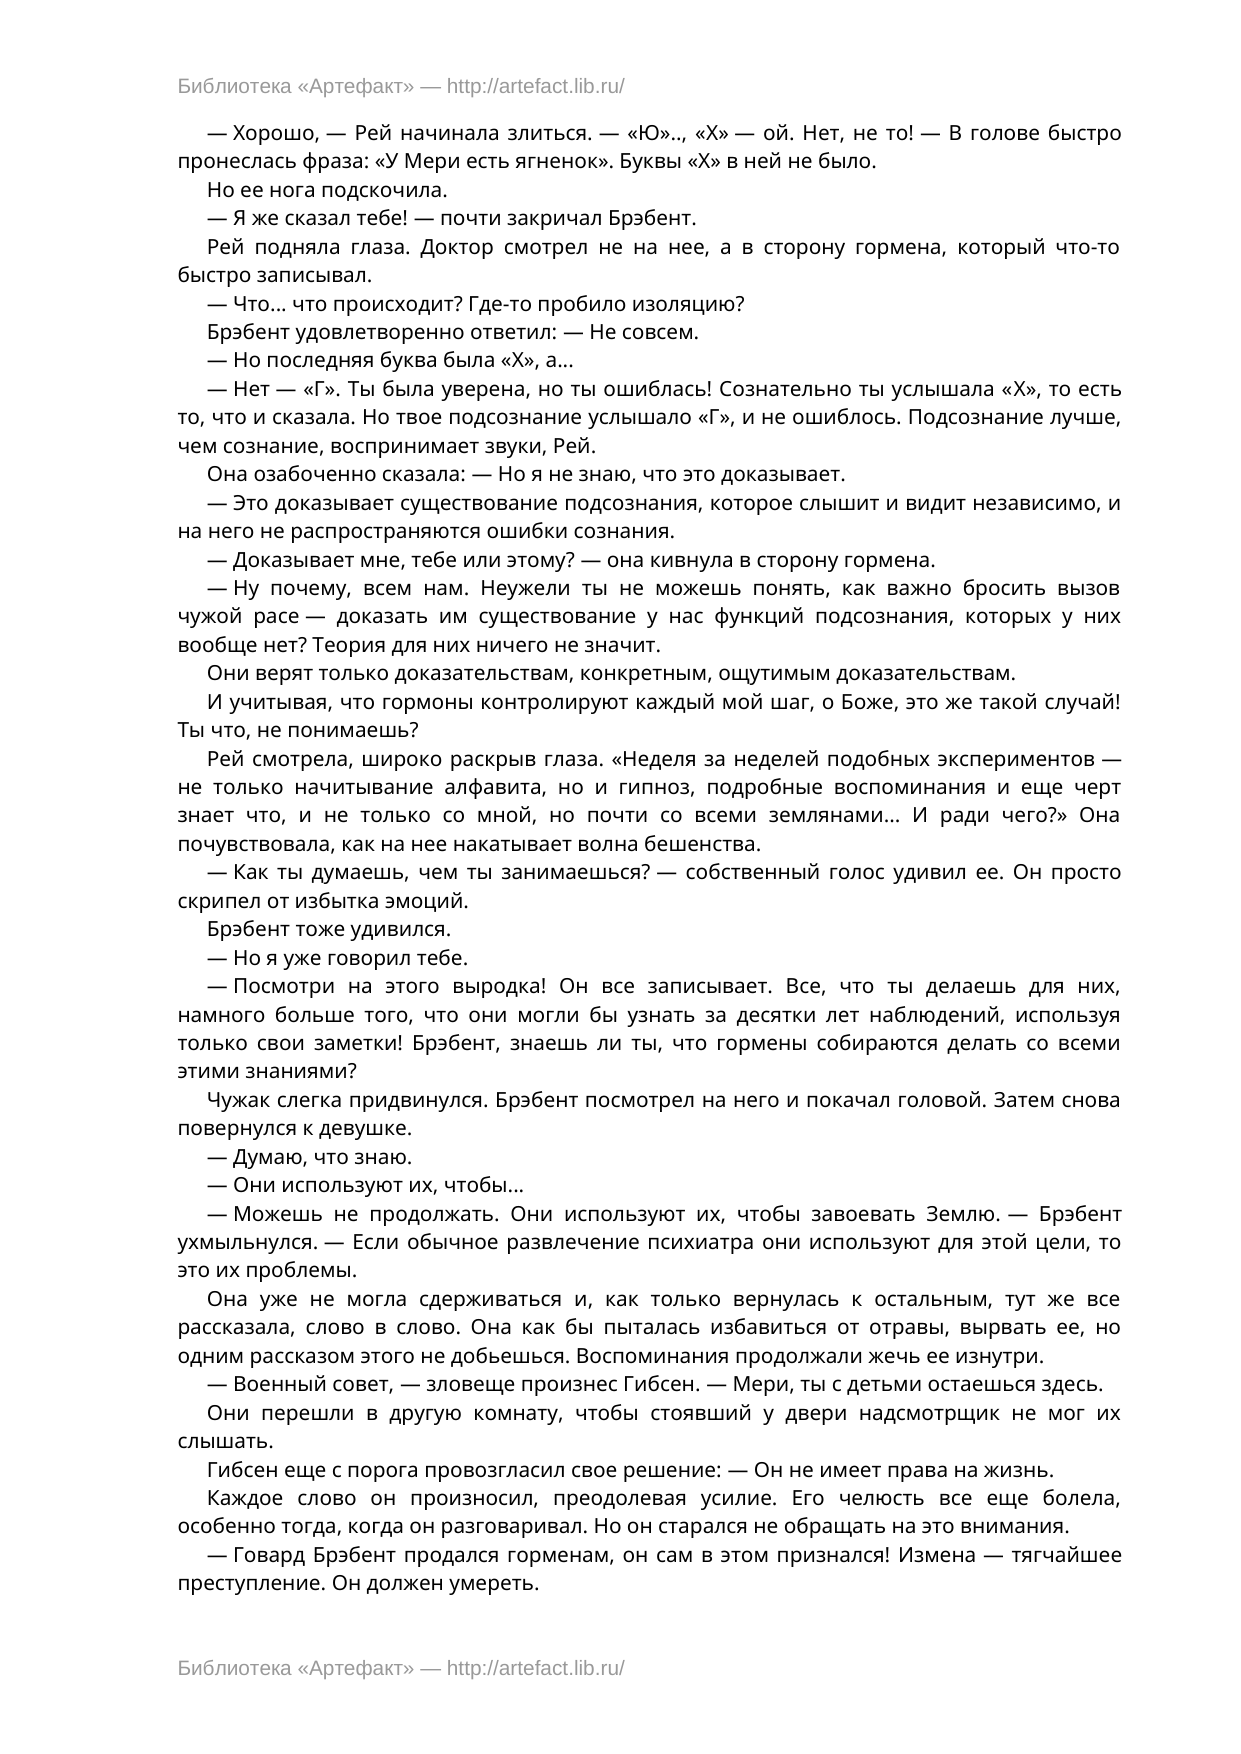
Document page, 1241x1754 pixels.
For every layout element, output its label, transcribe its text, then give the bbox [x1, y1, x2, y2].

text Брэбент тоже удивился. [177, 914, 1122, 943]
text Рей смотрела, широко раскрыв глаза. «Неделя за неделей подобных экспериментов — не только начитывание алфавита, но и гипноз, подробные воспоминания и еще черт знает что, и не только со мной, но почти со всеми землянами... И ради чего?» Она почувствовала, как на нее накатывает волна бешенства. [177, 744, 1122, 857]
text Она озабоченно сказала: — Но я не знаю, что это доказывает. [177, 459, 1122, 488]
text Каждое слово он произносил, преодолевая усилие. Его челюсть все еще болела, особенно тогда, когда он разговаривал. Но он старался не обращать на это внимания. [177, 1483, 1122, 1540]
text — Посмотри на этого выродка! Он все записывает. Все, что ты делаешь для них, намного больше того, что они могли бы узнать за десятки лет наблюдений, используя только свои заметки! Брэбент, знаешь ли ты, что гормены собираются делать со всеми этими знаниями? [177, 971, 1122, 1085]
text Они перешли в другую комнату, чтобы стоявший у двери надсмотрщик не мог их слышать. [177, 1398, 1122, 1455]
text — Я же сказал тебе! — почти закричал Брэбент. [177, 203, 1122, 232]
text — Они используют их, чтобы... [177, 1170, 1122, 1199]
text — Говард Брэбент продался горменам, он сам в этом признался! Измена — тягчайшее преступление. Он должен умереть. [177, 1540, 1122, 1597]
text — Доказывает мне, тебе или этому? — она кивнула в сторону гормена. [177, 545, 1122, 573]
text — Но я уже говорил тебе. [177, 943, 1122, 971]
text Брэбент удовлетворенно ответил: — Не совсем. [177, 317, 1122, 346]
text Она уже не могла сдерживаться и, как только вернулась к остальным, тут же все рассказала, слово в слово. Она как бы пыталась избавиться от отравы, вырвать ее, но одним рассказом этого не добьешься. Воспоминания продолжали жечь ее изнутри. [177, 1284, 1122, 1369]
text — Думаю, что знаю. [177, 1142, 1122, 1170]
text Но ее нога подскочила. [177, 175, 1122, 203]
text — Нет — «Г». Ты была уверена, но ты ошиблась! Сознательно ты услышала «X», то есть то, что и сказала. Но твое подсознание услышало «Г», и не ошиблось. Подсознание лучше, чем сознание, воспринимает звуки, Рей. [177, 374, 1122, 459]
text — Как ты думаешь, чем ты занимаешься? — собственный голос удивил ее. Он просто скрипел от избытка эмоций. [177, 857, 1122, 914]
text — Можешь не продолжать. Они используют их, чтобы завоевать Землю. — Брэбент ухмыльнулся. — Если обычное развлечение психиатра они используют для этой цели, то это их проблемы. [177, 1199, 1122, 1284]
text — Хорошо, — Рей начинала злиться. — «Ю».., «X» — ой. Нет, не то! — В голове быстро пронеслась фраза: «У Мери есть ягненок». Буквы «Х» в ней не было. [177, 118, 1122, 175]
text Чужак слегка придвинулся. Брэбент посмотрел на него и покачал головой. Затем снова повернулся к девушке. [177, 1085, 1122, 1142]
text — Но последняя буква была «X», а... [177, 346, 1122, 374]
text Рей подняла глаза. Доктор смотрел не на нее, а в сторону гормена, который что-то быстро записывал. [177, 232, 1122, 289]
text — Ну почему, всем нам. Неужели ты не можешь понять, как важно бросить вызов чужой расе — доказать им существование у нас функций подсознания, которых у них вообще нет? Теория для них ничего не значит. [177, 573, 1122, 658]
text Гибсен еще с порога провозгласил свое решение: — Он не имеет права на жизнь. [177, 1455, 1122, 1483]
text — Что... что происходит? Где-то пробило изоляцию? [177, 289, 1122, 317]
text И учитывая, что гормоны контролируют каждый мой шаг, о Боже, это же такой случай! Ты что, не понимаешь? [177, 687, 1122, 744]
text — Это доказывает существование подсознания, которое слышит и видит независимо, и на него не распространяются ошибки сознания. [177, 488, 1122, 545]
text Они верят только доказательствам, конкретным, ощутимым доказательствам. [177, 658, 1122, 687]
text — Военный совет, — зловеще произнес Гибсен. — Мери, ты с детьми остаешься здесь. [177, 1369, 1122, 1398]
